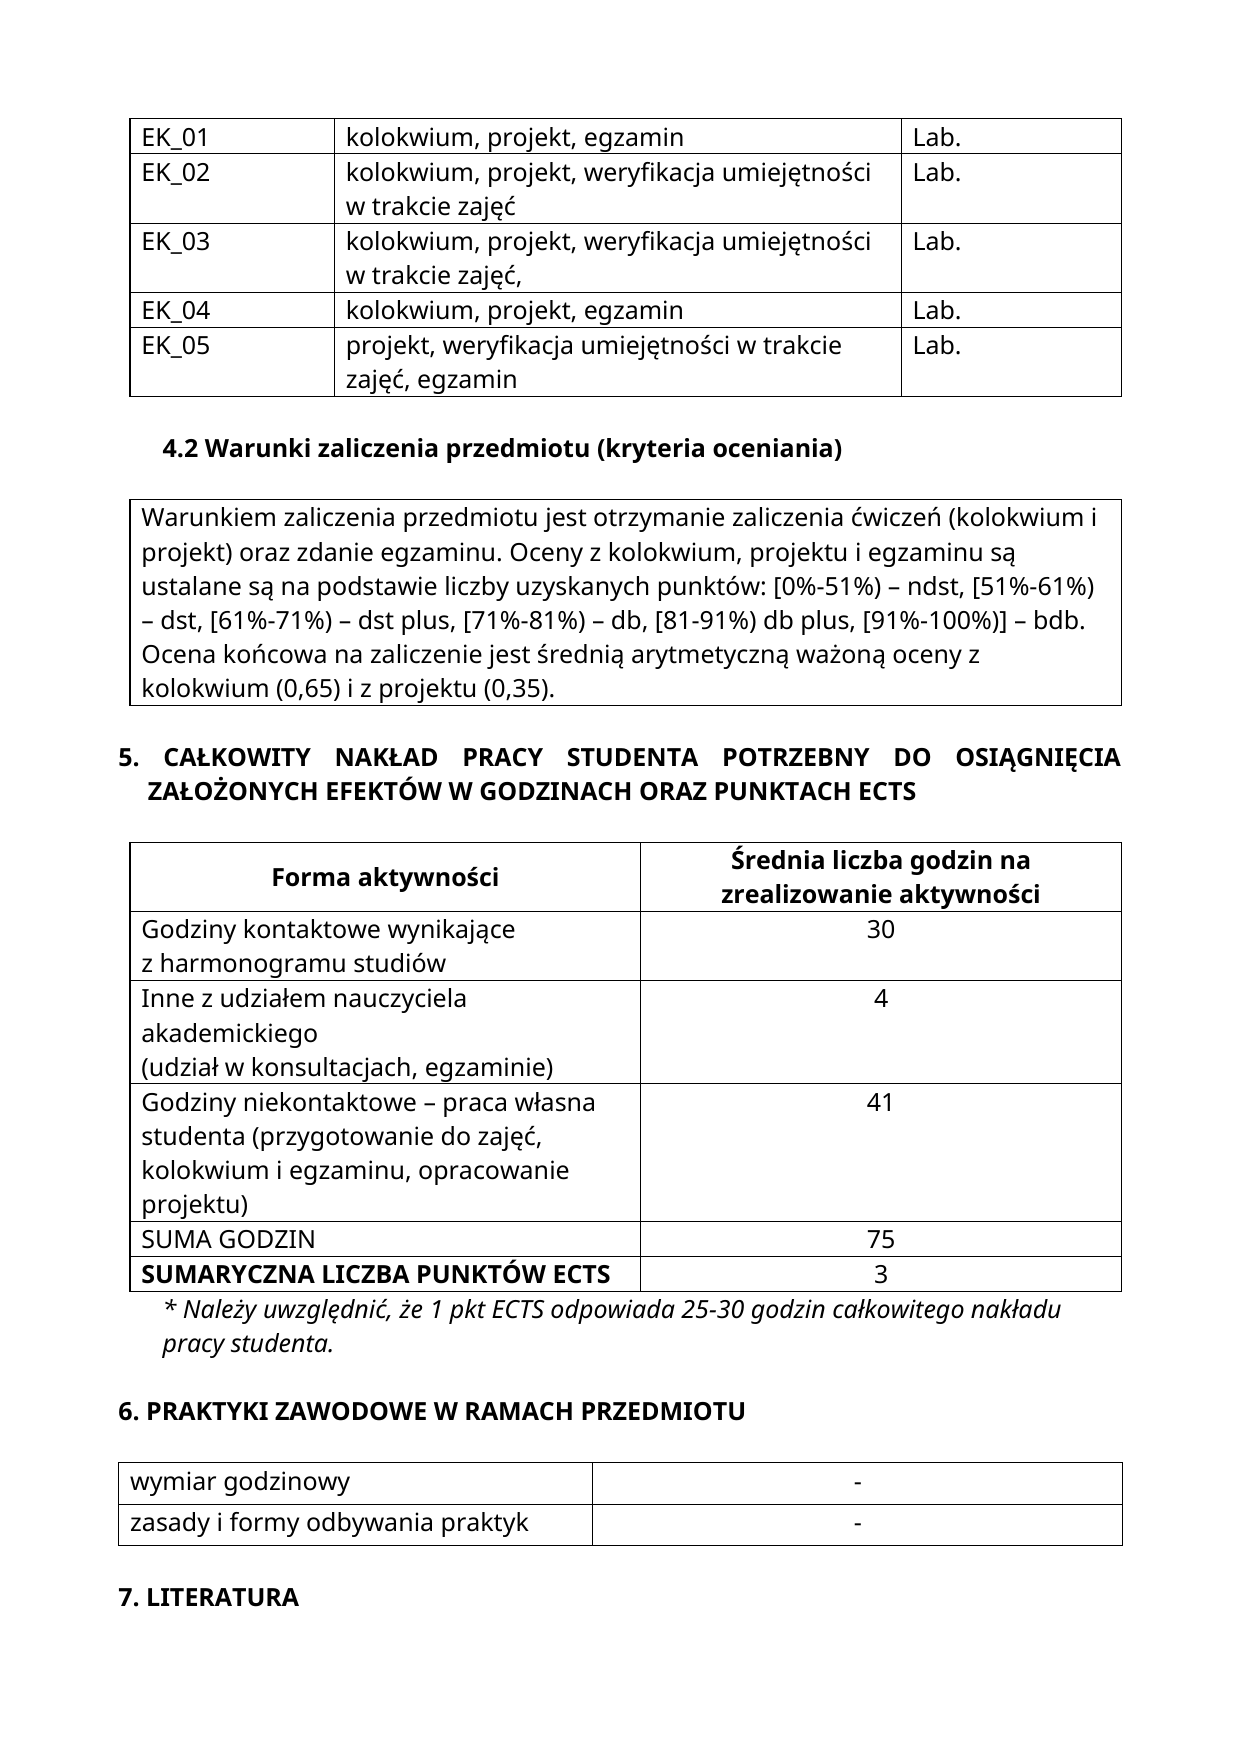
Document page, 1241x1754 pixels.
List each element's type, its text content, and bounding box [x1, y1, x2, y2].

table_cell - [593, 1505, 1122, 1545]
table_cell 30 [641, 912, 1121, 980]
table_cell Godziny niekontaktowe – praca własna studenta (przygotowanie do zajęć, kolokwium i egzaminu, opracowanie projektu) [131, 1084, 640, 1221]
table_cell EK_02 [131, 154, 334, 222]
table_cell Lab. [902, 293, 1121, 327]
table_cell 3 [641, 1257, 1121, 1291]
table_cell EK_03 [131, 224, 334, 292]
table_cell Lab. [902, 154, 1121, 222]
table_cell kolokwium, projekt, weryfikacja umiejętności w trakcie zajęć [335, 154, 901, 222]
table_cell Lab. [902, 328, 1121, 396]
text 7. LITERATURA [118, 1580, 1122, 1614]
table_cell EK_01 [131, 119, 334, 153]
table_cell 4 [641, 981, 1121, 1083]
table_header wymiar godzinowy [119, 1463, 592, 1503]
table_cell kolokwium, projekt, weryfikacja umiejętności w trakcie zajęć, [335, 224, 901, 292]
table_cell 41 [641, 1084, 1121, 1221]
table_cell Inne z udziałem nauczyciela akademickiego (udział w konsultacjach, egzaminie) [131, 981, 640, 1083]
table_cell Godziny kontaktowe wynikające z harmonogramu studiów [131, 912, 640, 980]
table_header Warunkiem zaliczenia przedmiotu jest otrzymanie zaliczenia ćwiczeń (kolokwium i projekt) oraz zdanie egzaminu. Oceny z kolokwium, projektu i egzaminu są ustalane są na podstawie liczby uzyskanych punktów: [0%-51%) – ndst, [51%-61%) – dst, [61%-71%) – dst plus, [71%-81%) – db, [81-91%) db plus, [91%-100%)] – bdb. Ocena końcowa na zaliczenie jest średnią arytmetyczną ważoną oceny z kolokwium (0,65) i z projektu (0,35). [131, 500, 1121, 704]
text 5. CAŁKOWITY NAKŁAD PRACY STUDENTA POTRZEBNY DO OSIĄGNIĘCIA ZAŁOŻONYCH EFEKTÓW W GODZINACH ORAZ PUNKTACH ECTS [118, 739, 1122, 808]
table_cell SUMARYCZNA LICZBA PUNKTÓW ECTS [131, 1257, 640, 1291]
table_cell EK_04 [131, 293, 334, 327]
table_header - [593, 1463, 1122, 1503]
table_cell EK_05 [131, 328, 334, 396]
table_cell projekt, weryfikacja umiejętności w trakcie zajęć, egzamin [335, 328, 901, 396]
table_cell SUMA GODZIN [131, 1222, 640, 1256]
table_cell kolokwium, projekt, egzamin [335, 119, 901, 153]
table_header Średnia liczba godzin na zrealizowanie aktywności [641, 843, 1121, 911]
table_cell zasady i formy odbywania praktyk [119, 1505, 592, 1545]
table_cell Lab. [902, 119, 1121, 153]
table_cell kolokwium, projekt, egzamin [335, 293, 901, 327]
text * Należy uwzględnić, że 1 pkt ECTS odpowiada 25-30 godzin całkowitego nakładu pracy studenta. [162, 1292, 1122, 1360]
table_header Forma aktywności [131, 843, 640, 911]
text 4.2 Warunki zaliczenia przedmiotu (kryteria oceniania) [162, 431, 1122, 465]
table_cell Lab. [902, 224, 1121, 292]
table_cell 75 [641, 1222, 1121, 1256]
text 6. PRAKTYKI ZAWODOWE W RAMACH PRZEDMIOTU [118, 1394, 1122, 1428]
